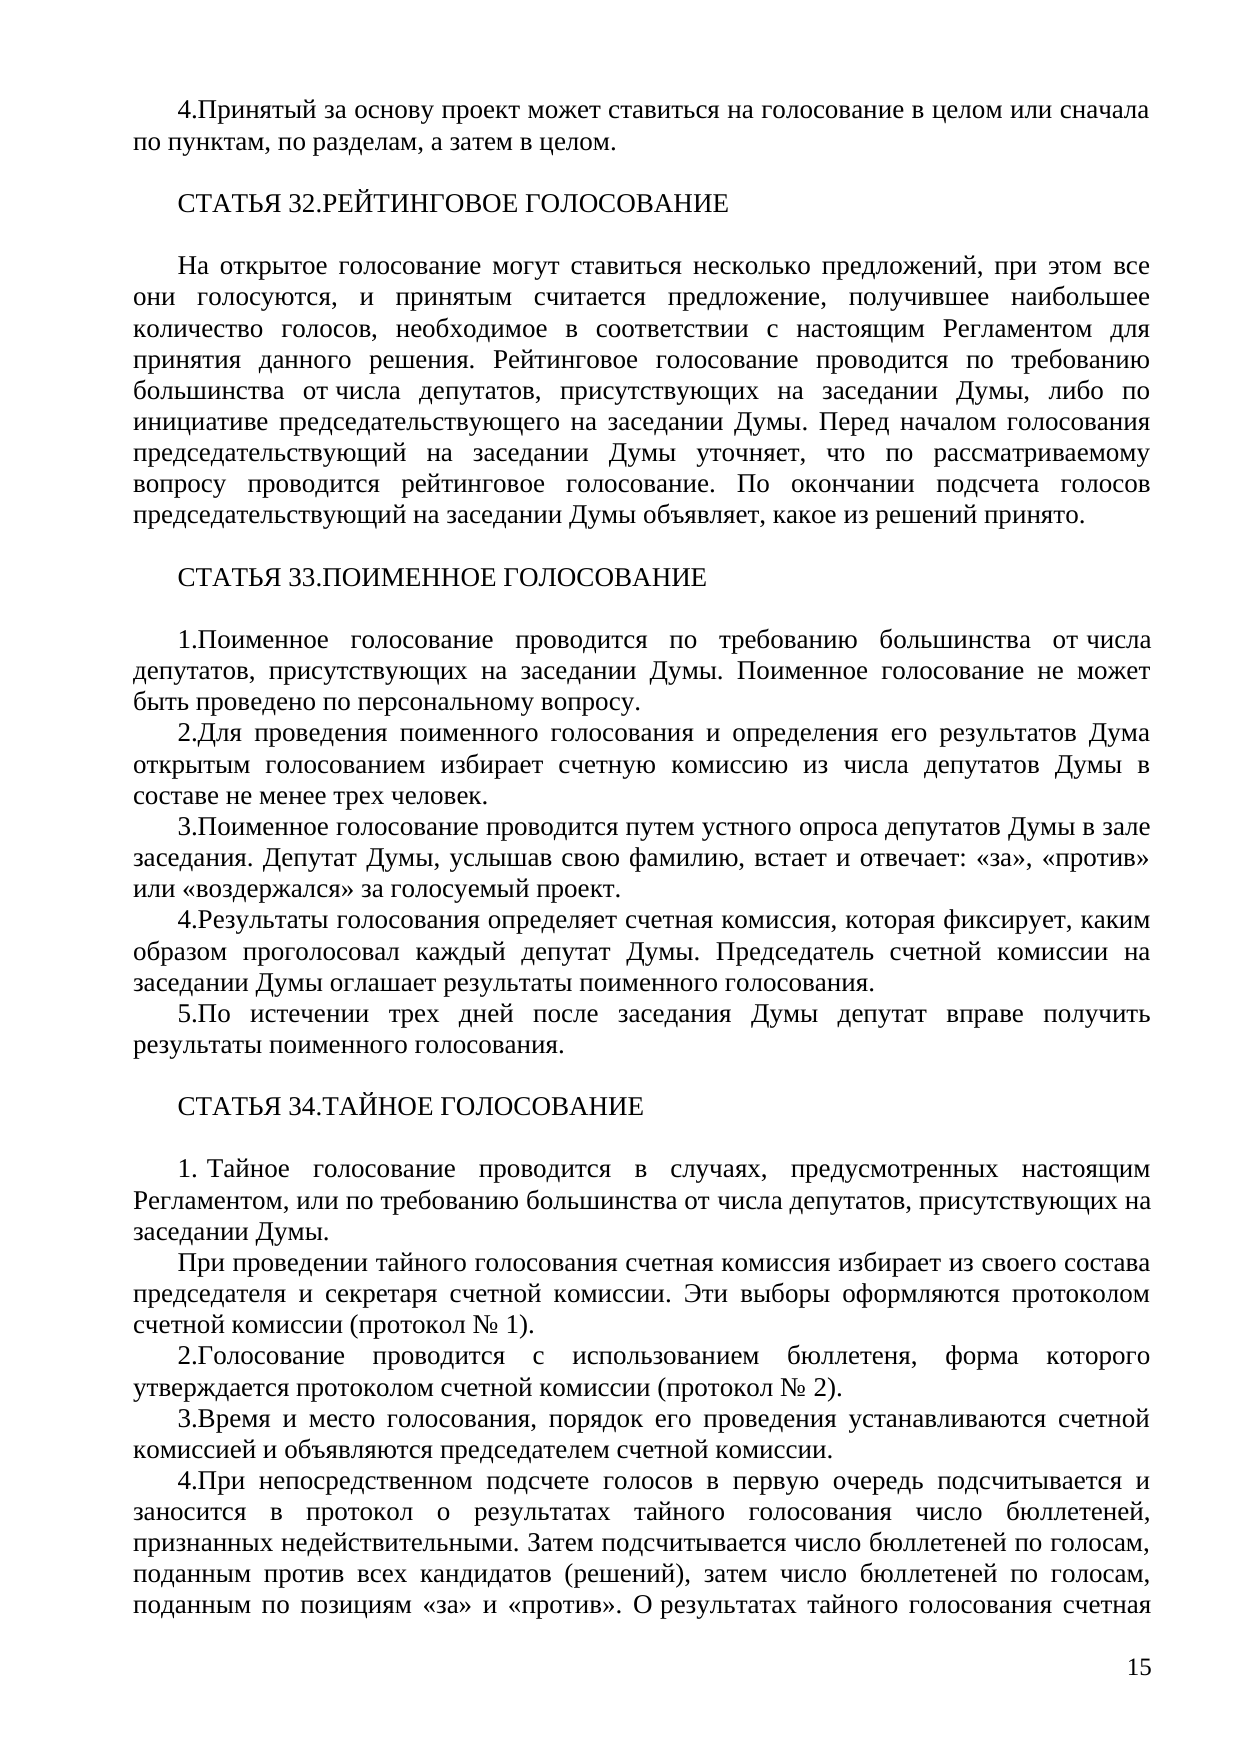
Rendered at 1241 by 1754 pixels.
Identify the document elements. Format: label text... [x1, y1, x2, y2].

text На открытое голосование могут ставиться несколько предложений, при этом все они голосуются, и принятым считается предложение, получившее наибольшее количество голосов, необходимое в соответствии с настоящим Регламентом для принятия данного решения. Рейтинговое голосование проводится по требованию большинства от числа депутатов, присутствующих на заседании Думы, либо по инициативе председательствующего на заседании Думы. Перед началом голосования председательствующий на заседании Думы уточняет, что по рассматриваемому вопросу проводится рейтинговое голосование. По окончании подсчета голосов председательствующий на заседании Думы объявляет, какое из решений принято. [133, 249, 1152, 530]
text 4.Результаты голосования определяет счетная комиссия, которая фиксирует, каким образом проголосовал каждый депутат Думы. Председатель счетной комиссии на заседании Думы оглашает результаты поименного голосования. [133, 903, 1152, 997]
text 2.Голосование проводится с использованием бюллетеня, форма которого утверждается протоколом счетной комиссии (протокол № 2). [133, 1339, 1152, 1402]
text 2.Для проведения поименного голосования и определения его результатов Дума открытым голосованием избирает счетную комиссию из числа депутатов Думы в составе не менее трех человек. [133, 717, 1152, 810]
text 5.По истечении трех дней после заседания Думы депутат вправе получить результаты поименного голосования. [133, 997, 1152, 1059]
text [133, 1464, 1152, 1620]
text Статья 34.Тайное голосование [133, 1090, 1152, 1121]
text 3.Время и место голосования, порядок его проведения устанавливаются счетной комиссией и объявляются председателем счетной комиссии. [133, 1402, 1152, 1464]
text Статья 33.Поименное голосование [133, 561, 1152, 592]
list Тайное голосование проводится в случаях, предусмотренных настоящим Регламентом, или по требованию большинства от числа депутатов, присутствующих на заседании Думы. [133, 1153, 1152, 1246]
text Статья 32.Рейтинговое голосование [133, 187, 1152, 218]
text 3.Поименное голосование проводится путем устного опроса депутатов Думы в зале заседания. Депутат Думы, услышав свою фамилию, встает и отвечает: «за», «против» или «воздержался» за голосуемый проект. [133, 810, 1152, 903]
text При проведении тайного голосования счетная комиссия избирает из своего состава председателя и секретаря счетной комиссии. Эти выборы оформляются протоколом счетной комиссии (протокол № 1). [133, 1246, 1152, 1339]
text 4.Принятый за основу проект может ставиться на голосование в целом или сначала по пунктам, по разделам, а затем в целом. [133, 94, 1152, 156]
text 1.Поименное голосование проводится по требованию большинства от числа депутатов, присутствующих на заседании Думы. Поименное голосование не может быть проведено по персональному вопросу. [133, 623, 1152, 717]
